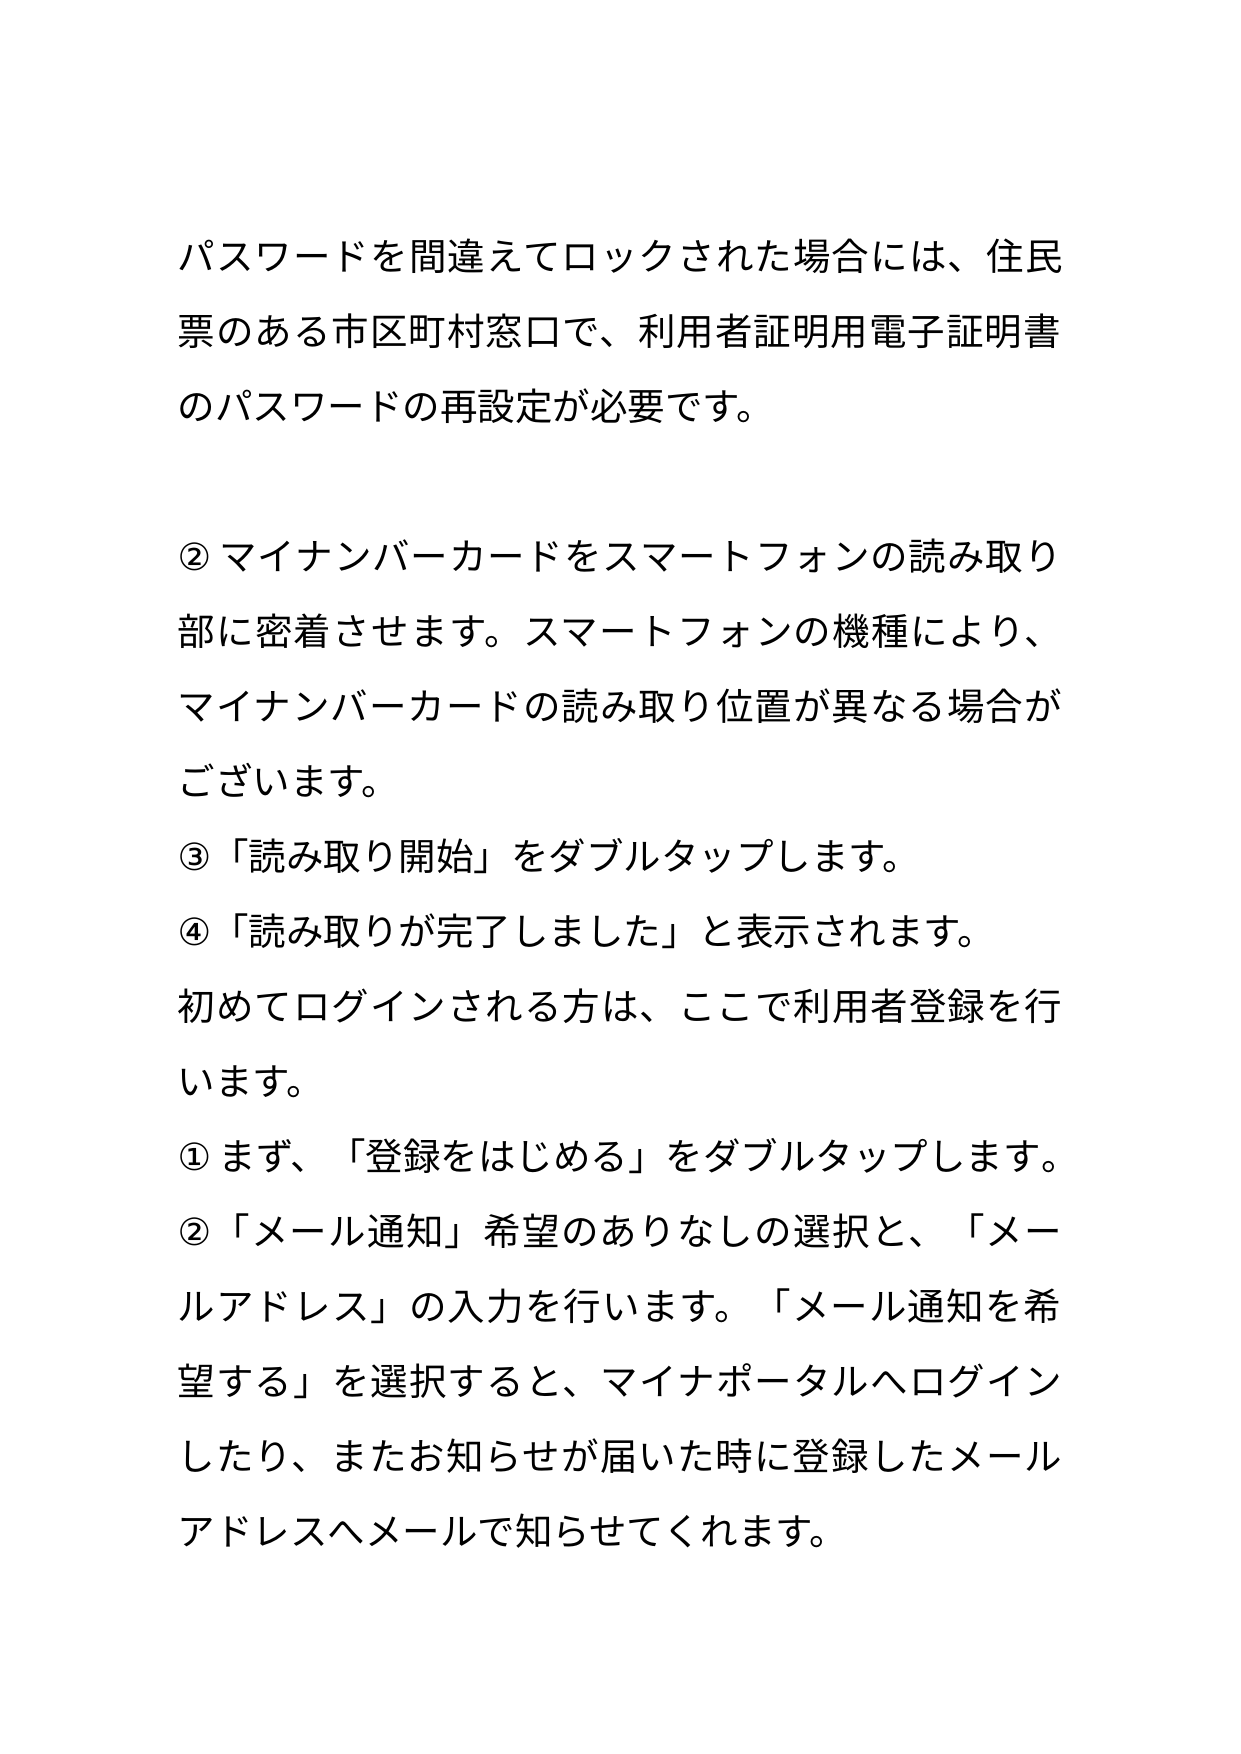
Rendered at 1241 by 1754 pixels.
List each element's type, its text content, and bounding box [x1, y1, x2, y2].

text ③「読み取り開始」をダブルタップします。 [177, 817, 1063, 892]
text ②マイナンバーカードをスマートフォンの読み取り部に密着させます。スマートフォンの機種により、マイナンバーカードの読み取り位置が異なる場合がございます。 [177, 517, 1063, 817]
text パスワードを間違えてロックされた場合には、住民票のある市区町村窓口で、利用者証明用電子証明書のパスワードの再設定が必要です。 [177, 217, 1063, 442]
text ④「読み取りが完了しました」と表示されます。 [177, 892, 1063, 967]
text 初めてログインされる方は、ここで利用者登録を行います。 [177, 967, 1063, 1117]
text ②「メール通知」希望のありなしの選択と、「メールアドレス」の入力を行います。「メール通知を希望する」を選択すると、マイナポータルへログインしたり、またお知らせが届いた時に登録したメールアドレスへメールで知らせてくれます。 [177, 1192, 1063, 1567]
text ①まず、「登録をはじめる」をダブルタップします。 [177, 1117, 1063, 1192]
